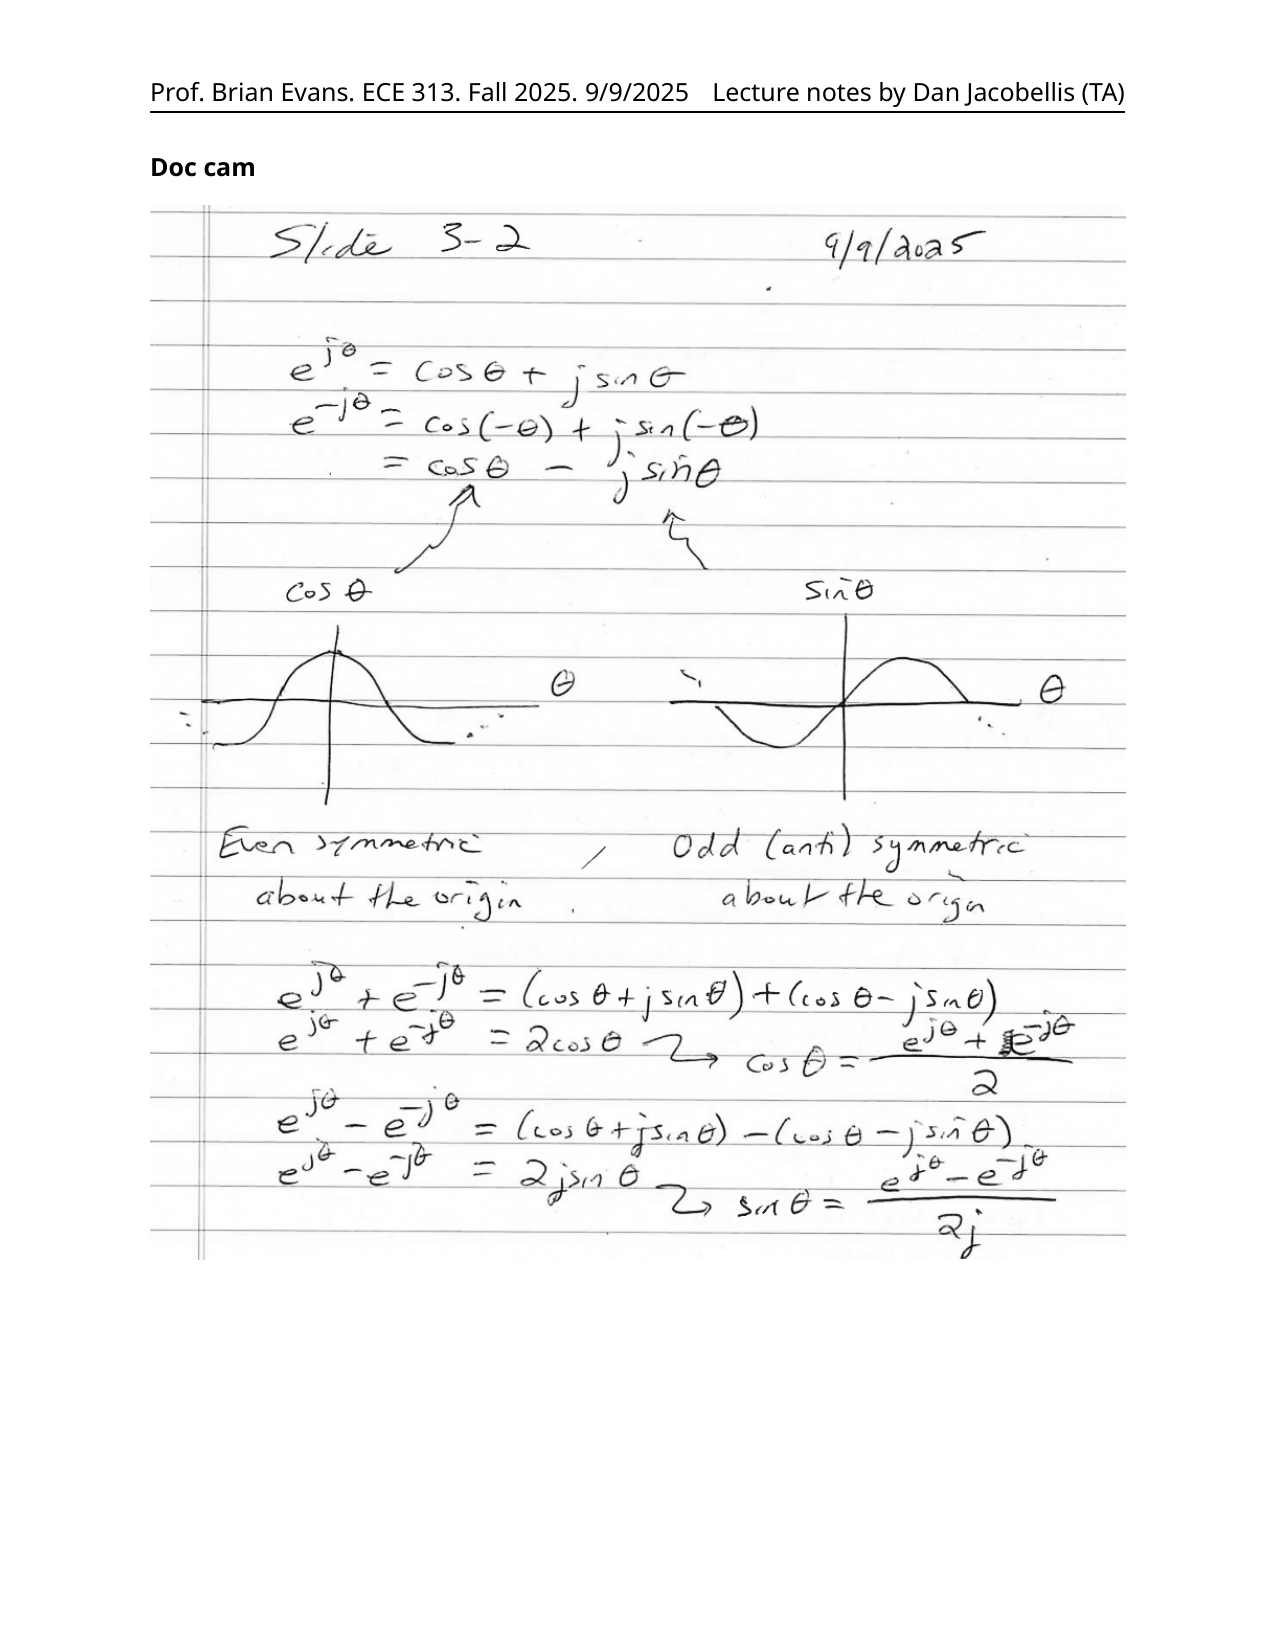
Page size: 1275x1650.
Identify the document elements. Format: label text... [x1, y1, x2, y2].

text Doc cam [150, 150, 1125, 184]
